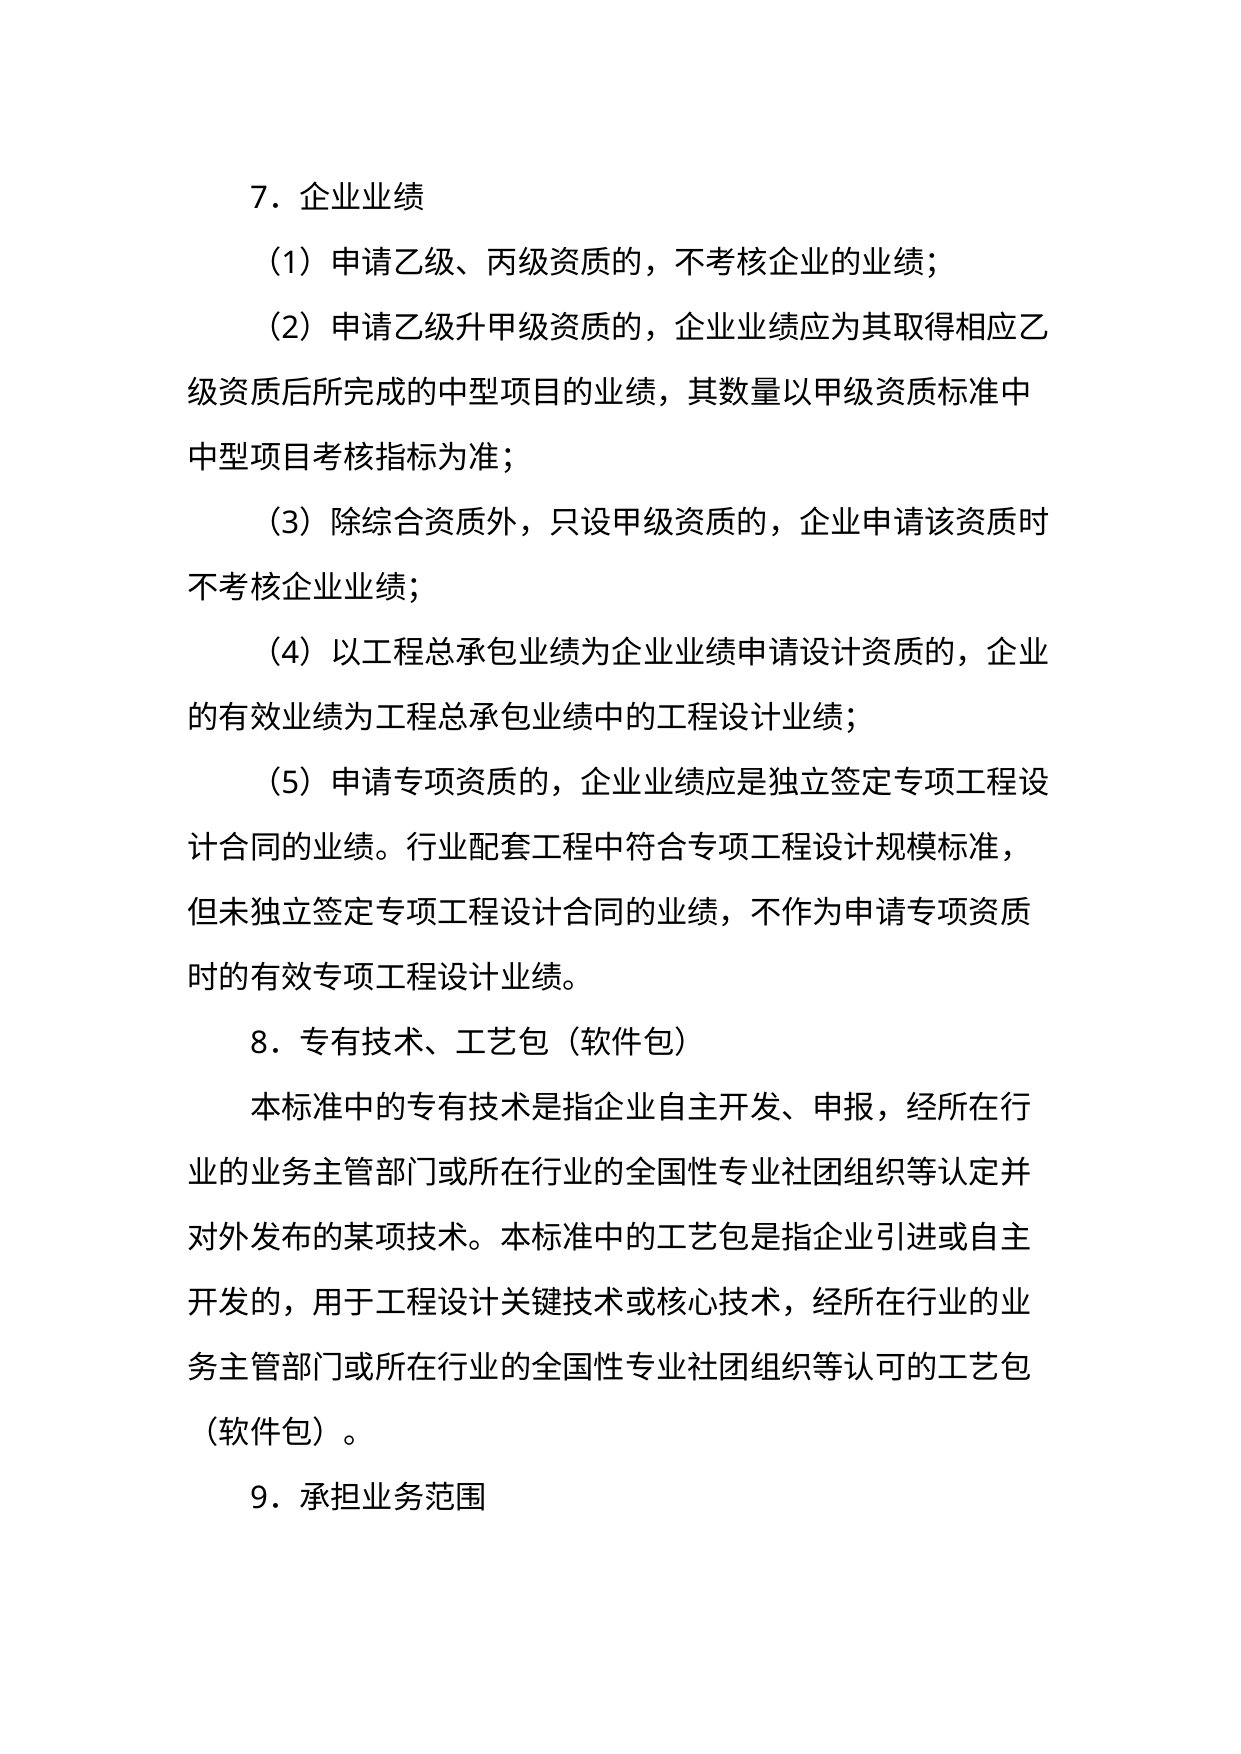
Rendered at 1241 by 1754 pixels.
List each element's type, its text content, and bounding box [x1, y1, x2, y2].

text 8．专有技术、工艺包（软件包） [187, 1007, 1053, 1072]
text （3）除综合资质外，只设甲级资质的，企业申请该资质时不考核企业业绩； [187, 487, 1053, 617]
text （4）以工程总承包业绩为企业业绩申请设计资质的，企业的有效业绩为工程总承包业绩中的工程设计业绩； [187, 617, 1053, 747]
text （1）申请乙级、丙级资质的，不考核企业的业绩； [187, 227, 1053, 292]
text （2）申请乙级升甲级资质的，企业业绩应为其取得相应乙级资质后所完成的中型项目的业绩，其数量以甲级资质标准中中型项目考核指标为准； [187, 292, 1053, 487]
text 9．承担业务范围 [187, 1462, 1053, 1527]
text （5）申请专项资质的，企业业绩应是独立签定专项工程设计合同的业绩。行业配套工程中符合专项工程设计规模标准，但未独立签定专项工程设计合同的业绩，不作为申请专项资质时的有效专项工程设计业绩。 [187, 747, 1053, 1007]
text 本标准中的专有技术是指企业自主开发、申报，经所在行业的业务主管部门或所在行业的全国性专业社团组织等认定并对外发布的某项技术。本标准中的工艺包是指企业引进或自主开发的，用于工程设计关键技术或核心技术，经所在行业的业务主管部门或所在行业的全国性专业社团组织等认可的工艺包（软件包）。 [187, 1072, 1053, 1462]
text 7．企业业绩 [187, 162, 1053, 227]
